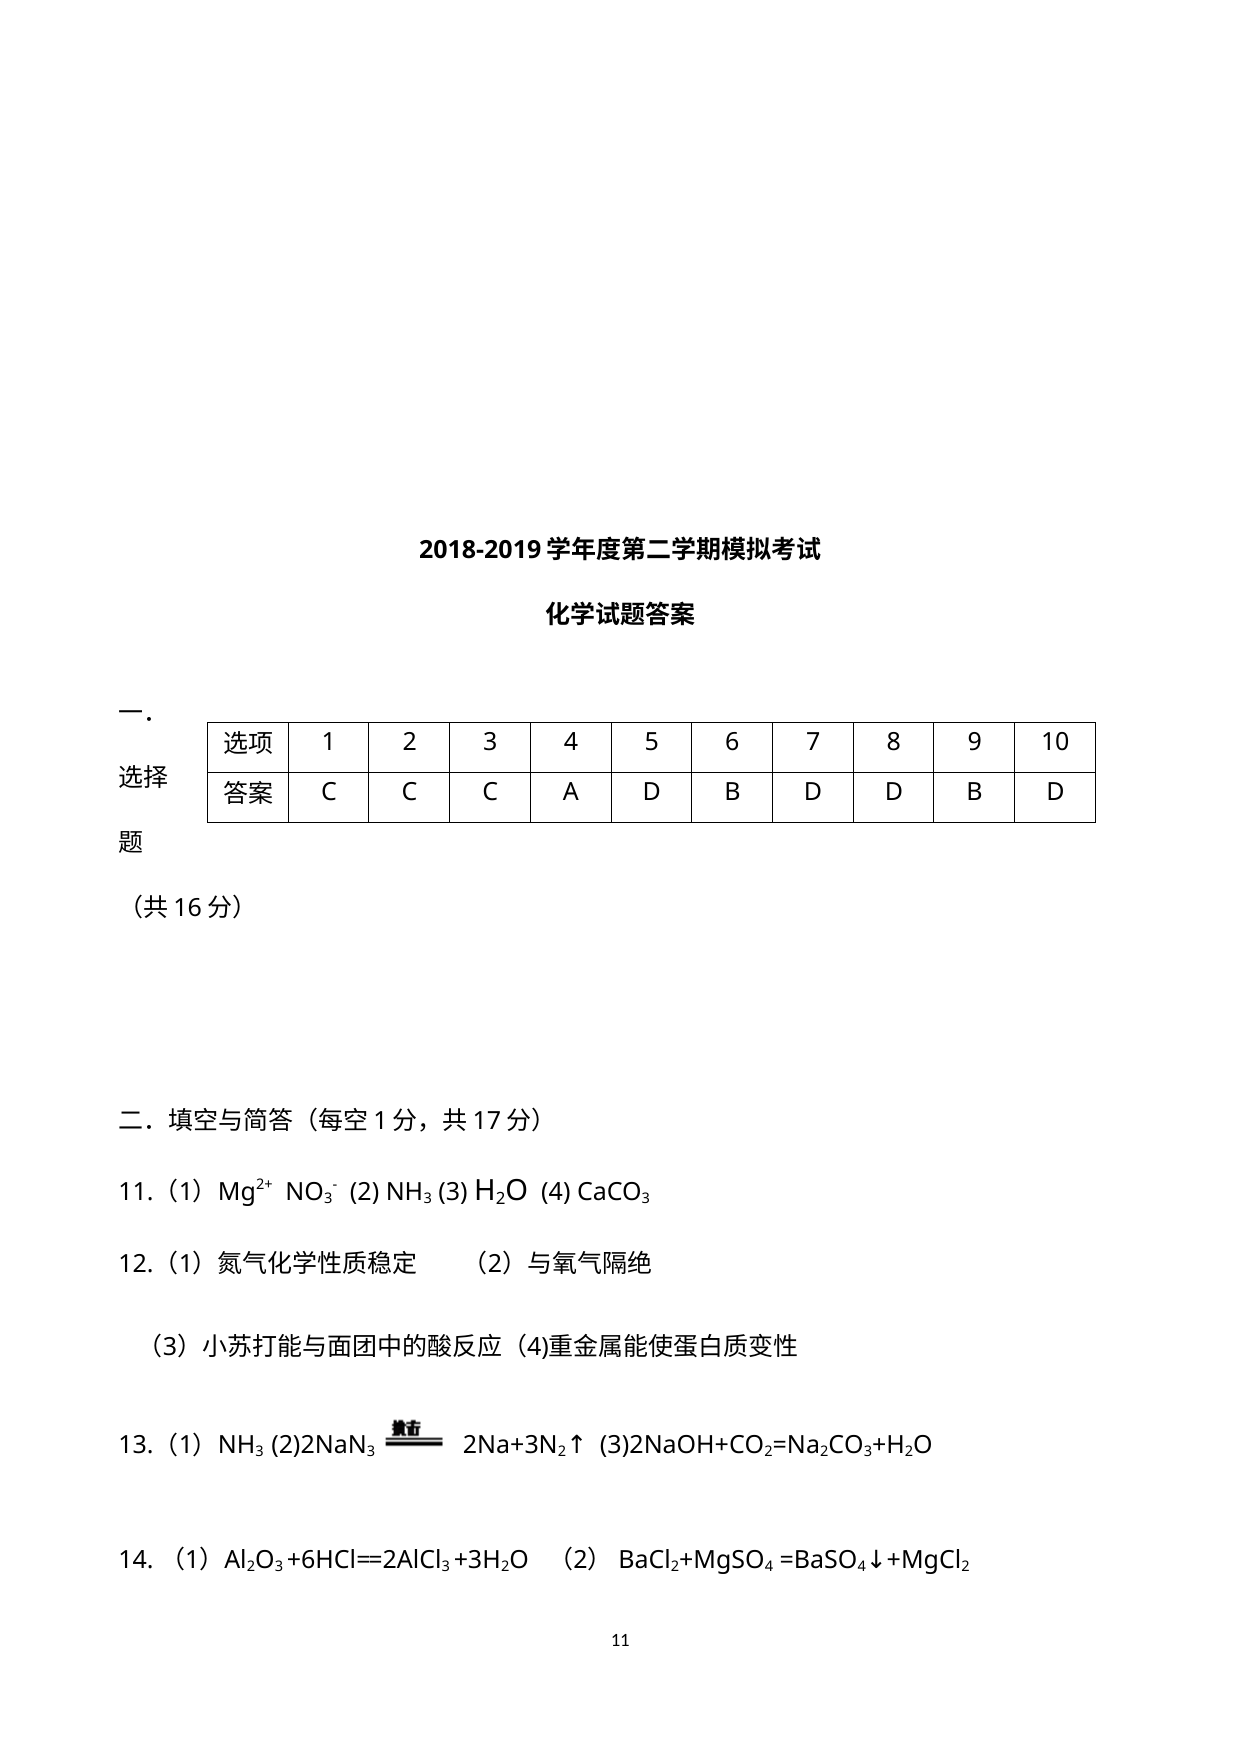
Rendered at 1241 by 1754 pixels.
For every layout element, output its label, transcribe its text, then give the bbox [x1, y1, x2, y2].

table_cell A [531, 773, 611, 822]
table_header 10 [1015, 723, 1095, 772]
table_header 5 [612, 723, 691, 772]
picture [375, 1395, 457, 1460]
table_cell D [854, 773, 933, 822]
text 化学试题答案 [118, 580, 1122, 645]
table_cell 答案 [208, 773, 288, 822]
text 13.（1）NH3 (2)2NaN3 2Na+3N2↑ (3)2NaOH+CO2=Na2CO3+H2O [118, 1395, 1122, 1493]
text 14. （1）Al2O3 +6HCl==2AlCl3 +3H2O （2） BaCl2+MgSO4 =BaSO4↓+MgCl2 [118, 1511, 1122, 1576]
text 11.（1）Mg2+ NO3- (2) NH3 (3) H2 (4) CaCO3 [118, 1169, 1122, 1209]
table_cell C [369, 773, 449, 822]
text 12.（1）氮气化学性质稳定 （2）与氧气隔绝 [118, 1229, 1122, 1294]
table_cell D [612, 773, 691, 822]
table_header 7 [773, 723, 853, 772]
table_cell C [450, 773, 530, 822]
text 一．选择题（共16分） [118, 678, 1122, 938]
text （3）小苏打能与面团中的酸反应（4)重金属能使蛋白质变性 [118, 1312, 1122, 1377]
table_header 9 [934, 723, 1014, 772]
table_header 选项 [208, 723, 288, 772]
table_header 4 [531, 723, 611, 772]
table_header 6 [692, 723, 772, 772]
table_cell C [289, 773, 368, 822]
table_header 1 [289, 723, 368, 772]
table_cell B [934, 773, 1014, 822]
table_cell D [1015, 773, 1095, 822]
table_header 8 [854, 723, 933, 772]
table_header 3 [450, 723, 530, 772]
table_cell B [692, 773, 772, 822]
text 二．填空与简答（每空1分，共17分） [118, 1086, 1122, 1151]
table_header 2 [369, 723, 449, 772]
table_cell D [773, 773, 853, 822]
text 2018-2019学年度第二学期模拟考试 [118, 515, 1122, 580]
